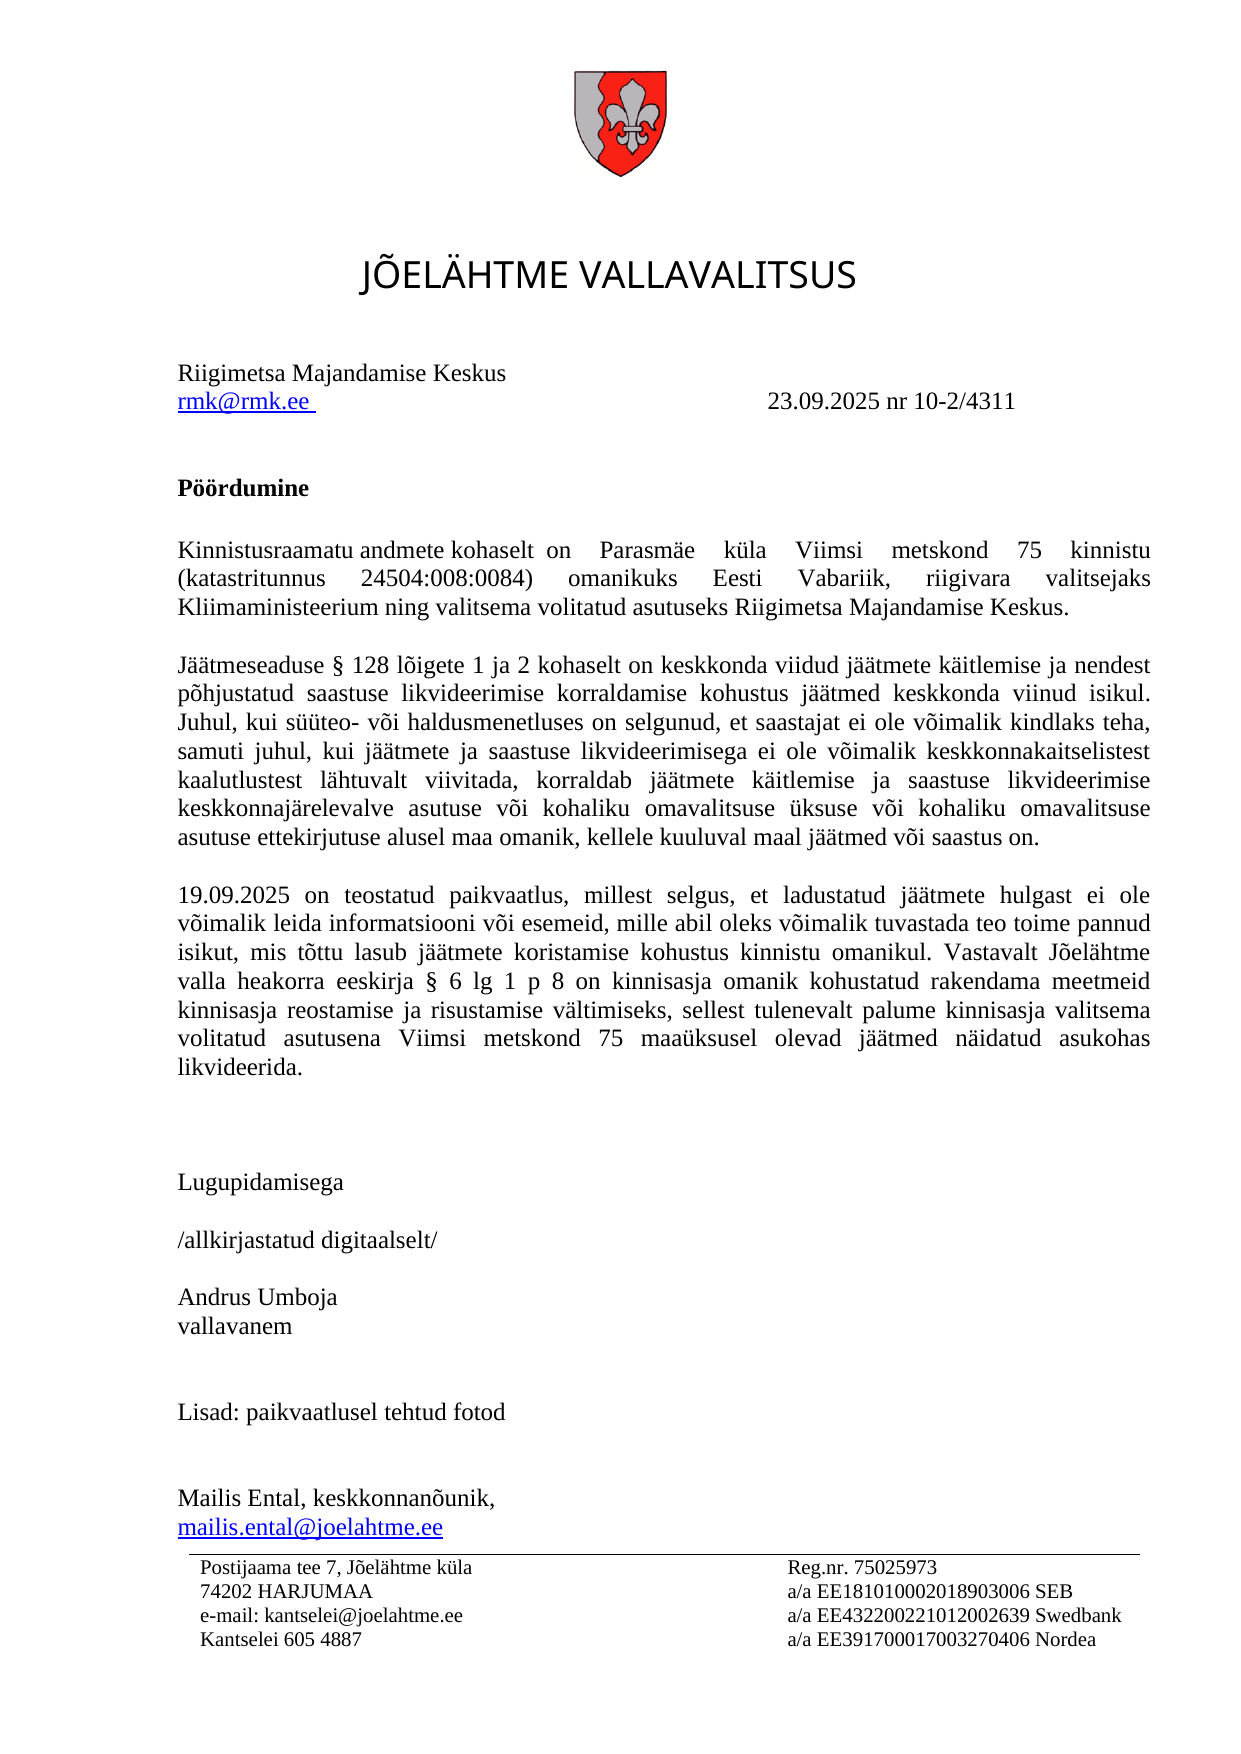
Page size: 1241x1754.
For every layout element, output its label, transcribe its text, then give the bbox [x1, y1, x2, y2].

text Lisad: paikvaatlusel tehtud fotod [177, 1397, 1152, 1426]
text Mailis Ental, keskkonnanõunik, [177, 1483, 1152, 1512]
text /allkirjastatud digitaalselt/ [177, 1225, 1152, 1253]
picture [573, 70, 668, 178]
text Lugupidamisega [177, 1167, 1152, 1196]
text Jäätmeseaduse § 128 lõigete 1 ja 2 kohaselt on keskkonda viidud jäätmete käitlemise ja nendest põhjustatud saastuse likvideerimise korraldamise kohustus jäätmed keskkonda viinud isikul. Juhul, kui süüteo- või haldusmenetluses on selgunud, et saastajat ei ole võimalik kindlaks teha, samuti juhul, kui jäätmete ja saastuse likvideerimisega ei ole võimalik keskkonnakaitselistest kaalutlustest lähtuvalt viivitada, korraldab jäätmete käitlemise ja saastuse likvideerimise keskkonnajärelevalve asutuse või kohaliku omavalitsuse üksuse või kohaliku omavalitsuse asutuse ettekirjutuse alusel maa omanik, kellele kuuluval maal jäätmed või saastus on. [177, 650, 1152, 851]
text 19.09.2025 on teostatud paikvaatlus, millest selgus, et ladustatud jäätmete hulgast ei ole võimalik leida informatsiooni või esemeid, mille abil oleks võimalik tuvastada teo toime pannud isikut, mis tõttu lasub jäätmete koristamise kohustus kinnistu omanikul. Vastavalt Jõelähtme valla heakorra eeskirja § 6 lg 1 p 8 on kinnisasja omanik kohustatud rakendama meetmeid kinnisasja reostamise ja risustamise vältimiseks, sellest tulenevalt palume kinnisasja valitsema volitatud asutusena Viimsi metskond 75 maaüksusel olevad jäätmed näidatud asukohas likvideerida. [177, 880, 1152, 1081]
text vallavanem [177, 1311, 1152, 1340]
subtitle JÕELÄHTME VALLAVALITSUS [177, 249, 1152, 300]
text mailis.ental@joelahtme.ee [177, 1512, 1152, 1541]
text Andrus Umboja [177, 1282, 1152, 1311]
text Pöördumine [177, 473, 1152, 502]
text Kinnistusraamatu andmete kohaselt on Parasmäe küla Viimsi metskond 75 kinnistu (katastritunnus 24504:008:0084) omanikuks Eesti Vabariik, riigivara valitsejaks Kliimaministeerium ning valitsema volitatud asutuseks Riigimetsa Majandamise Keskus. [177, 535, 1152, 621]
text Riigimetsa Majandamise Keskus rmk@rmk.ee 23.09.2025 nr 10-2/4311 [177, 358, 1152, 415]
